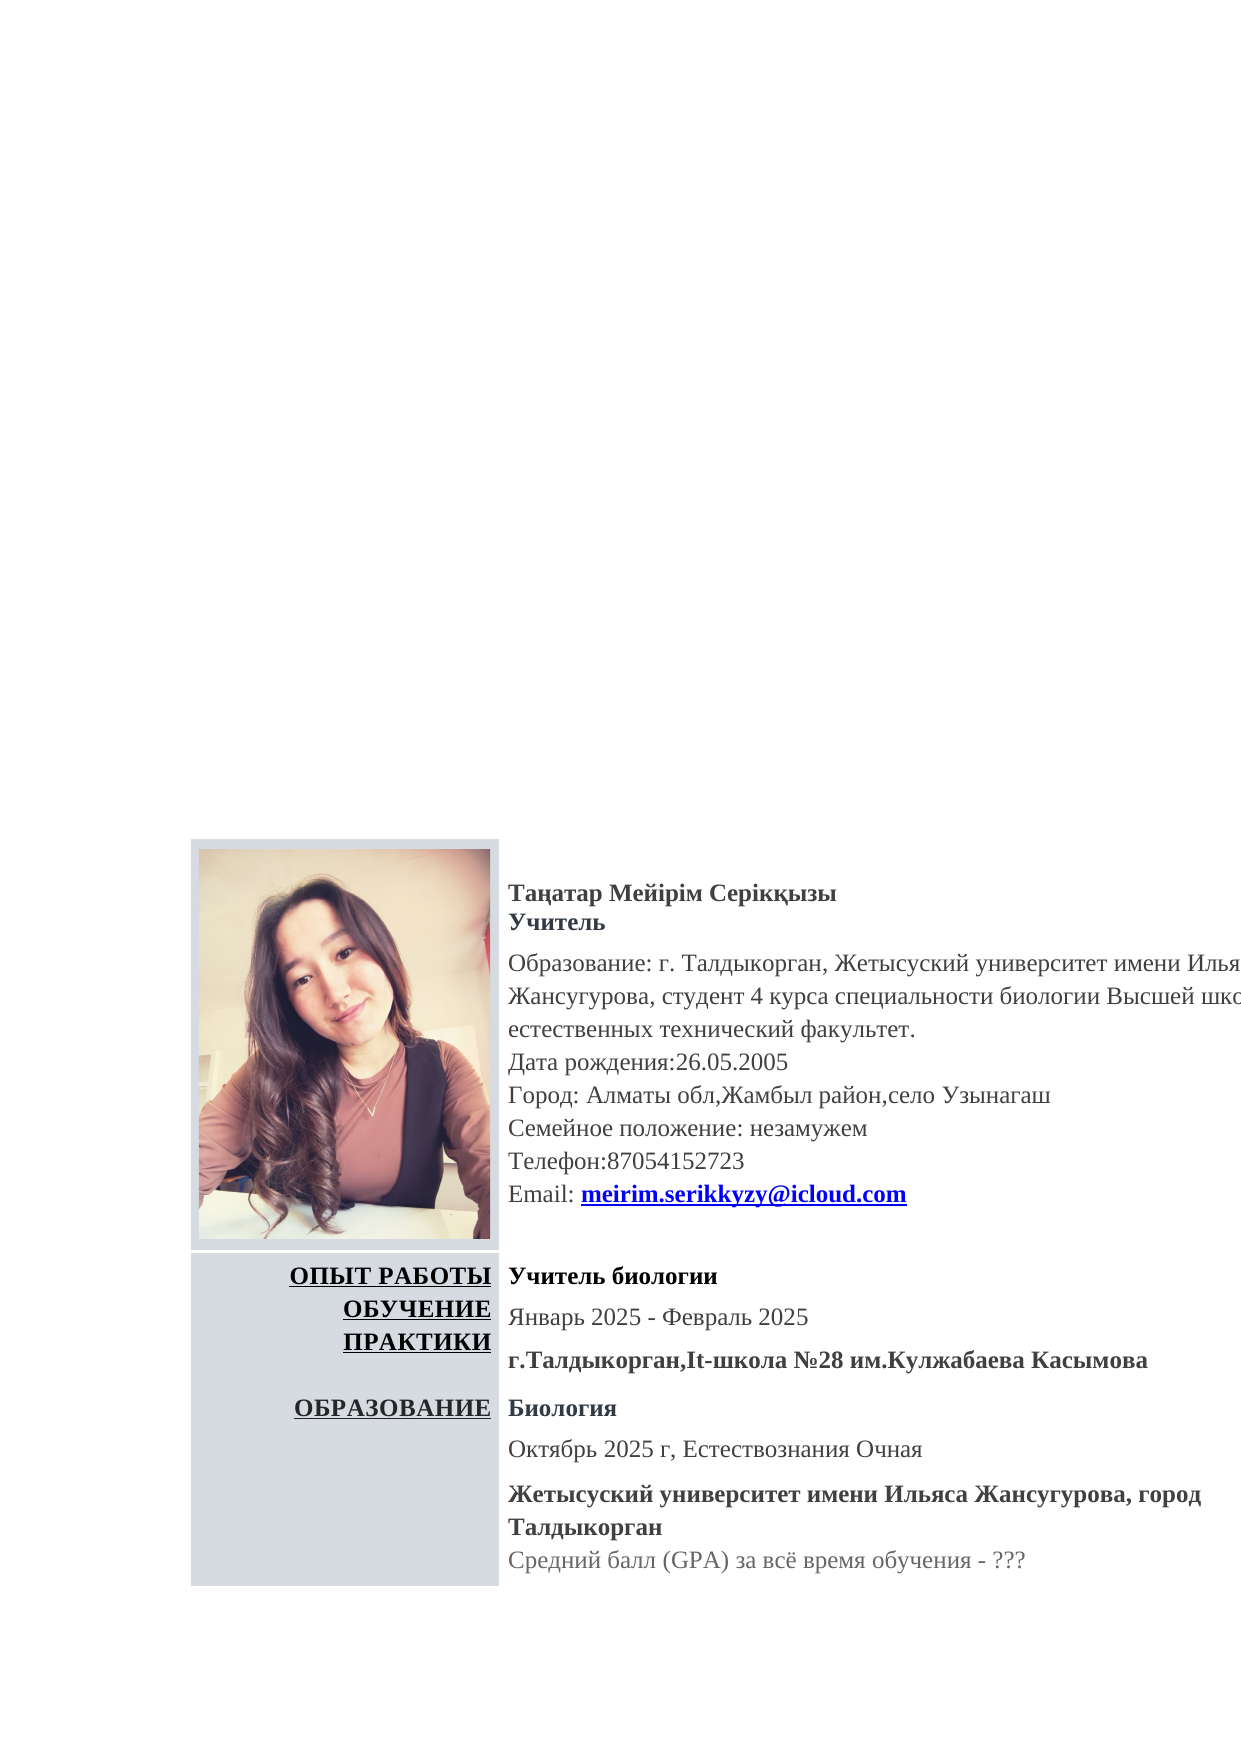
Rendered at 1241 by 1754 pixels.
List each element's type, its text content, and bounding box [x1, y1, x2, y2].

table_cell Учитель биологии Январь 2025 - Февраль 2025 г.Талдыкорган,It-школа №28 им.Кулжабаева Касымова [501, 1253, 1239, 1382]
table_header Таңатар Мейірім Серікқызы Учитель Образование: г. Талдыкорган, Жетысуский университет имени Ильяса Жансугурова, студент 4 курса специальности биологии Высшей школы естественных технический факультет. Дата рождения:26.05.2005 Город: Алматы обл,Жамбыл район,село Узынагаш Семейное положение: незамужем Телефон:87054152723 Email: meirim.serikkyzy@icloud.com [501, 841, 1239, 1250]
table_cell ОПЫТ РАБОТЫ ОБУЧЕНИЕ ПРАКТИКИ [191, 1253, 499, 1382]
table_cell ОБРАЗОВАНИЕ [191, 1382, 499, 1586]
table_cell Биология Октябрь 2025 г, Естествознания Очная Жетысуский университет имени Ильяса Жансугурова, город Талдыкорган Средний балл (GPA) за всё время обучения - ??? [501, 1384, 1239, 1586]
picture [198, 849, 491, 1239]
table_header [191, 839, 499, 1250]
